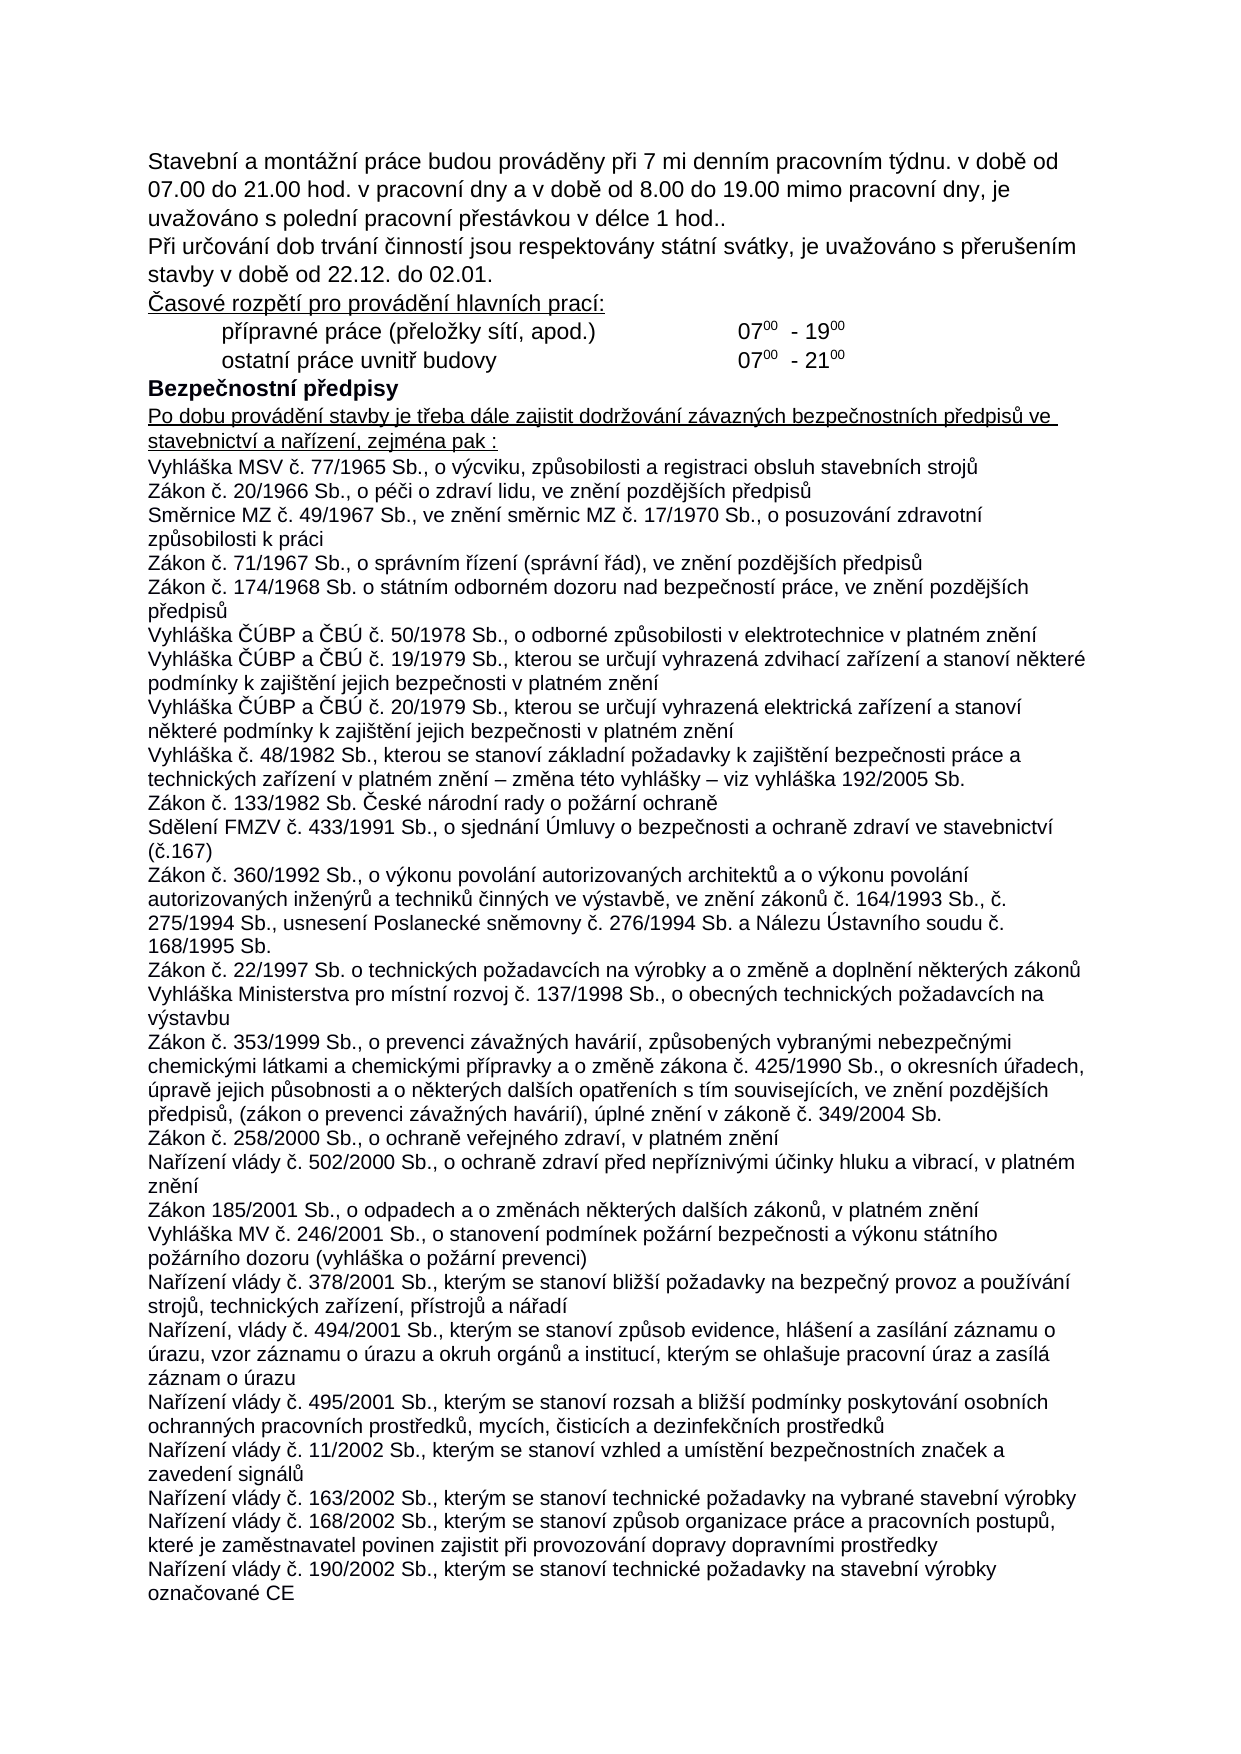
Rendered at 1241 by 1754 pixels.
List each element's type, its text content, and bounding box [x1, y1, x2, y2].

text Směrnice MZ č. 49/1967 Sb., ve znění směrnic MZ č. 17/1970 Sb., o posuzování zdravotní způsobilosti k práci [148, 503, 1093, 551]
text Nařízení vlády č. 163/2002 Sb., kterým se stanoví technické požadavky na vybrané stavební výrobky [148, 1485, 1093, 1509]
text Nařízení vlády č. 11/2002 Sb., kterým se stanoví vzhled a umístění bezpečnostních značek a zavedení signálů [148, 1437, 1093, 1485]
text přípravné práce (přeložky sítí, apod.) 0700 - 1900 [148, 318, 1093, 344]
text Zákon č. 174/1968 Sb. o státním odborném dozoru nad bezpečností práce, ve znění pozdějších předpisů [148, 575, 1093, 623]
text Zákon č. 71/1967 Sb., o správním řízení (správní řád), ve znění pozdějších předpisů [148, 551, 1093, 575]
text Po dobu provádění stavby je třeba dále zajistit dodržování závazných bezpečnostních předpisů ve stavebnictví a nařízení, zejména pak : [148, 403, 1093, 453]
text Nařízení vlády č. 502/2000 Sb., o ochraně zdraví před nepříznivými účinky hluku a vibrací, v platném znění [148, 1150, 1093, 1198]
text Při určování dob trvání činností jsou respektovány státní svátky, je uvažováno s přerušením stavby v době od 22.12. do 02.01. [148, 233, 1093, 288]
text Zákon č. 20/1966 Sb., o péči o zdraví lidu, ve znění pozdějších předpisů [148, 479, 1093, 503]
text Zákon 185/2001 Sb., o odpadech a o změnách některých dalších zákonů, v platném znění [148, 1198, 1093, 1222]
text Bezpečnostní předpisy [148, 375, 1093, 401]
text Zákon č. 133/1982 Sb. České národní rady o požární ochraně [148, 791, 1093, 814]
text Nařízení vlády č. 168/2002 Sb., kterým se stanoví způsob organizace práce a pracovních postupů, které je zaměstnavatel povinen zajistit při provozování dopravy dopravními prostředky [148, 1509, 1093, 1557]
text ostatní práce uvnitř budovy 0700 - 2100 [148, 347, 1093, 373]
text Nařízení vlády č. 495/2001 Sb., kterým se stanoví rozsah a bližší podmínky poskytování osobních ochranných pracovních prostředků, mycích, čisticích a dezinfekčních prostředků [148, 1389, 1093, 1437]
text Stavební a montážní práce budou prováděny při 7 mi denním pracovním týdnu. v době od 07.00 do 21.00 hod. v pracovní dny a v době od 8.00 do 19.00 mimo pracovní dny, je uvažováno s polední pracovní přestávkou v délce 1 hod.. [148, 148, 1093, 231]
text Vyhláška MSV č. 77/1965 Sb., o výcviku, způsobilosti a registraci obsluh stavebních strojů [148, 455, 1093, 479]
text Vyhláška Ministerstva pro místní rozvoj č. 137/1998 Sb., o obecných technických požadavcích na výstavbu [148, 982, 1093, 1030]
text Nařízení vlády č. 190/2002 Sb., kterým se stanoví technické požadavky na stavební výrobky označované CE [148, 1557, 1093, 1605]
text Sdělení FMZV č. 433/1991 Sb., o sjednání Úmluvy o bezpečnosti a ochraně zdraví ve stavebnictví (č.167) [148, 814, 1093, 862]
text Vyhláška ČÚBP a ČBÚ č. 20/1979 Sb., kterou se určují vyhrazená elektrická zařízení a stanoví některé podmínky k zajištění jejich bezpečnosti v platném znění [148, 695, 1093, 743]
text Zákon č. 22/1997 Sb. o technických požadavcích na výrobky a o změně a doplnění některých zákonů [148, 958, 1093, 982]
text Zákon č. 353/1999 Sb., o prevenci závažných havárií, způsobených vybranými nebezpečnými chemickými látkami a chemickými přípravky a o změně zákona č. 425/1990 Sb., o okresních úřadech, úpravě jejich působnosti a o některých dalších opatřeních s tím souvisejících, ve znění pozdějších předpisů, (zákon o prevenci závažných havárií), úplné znění v zákoně č. 349/2004 Sb. [148, 1030, 1093, 1126]
text Vyhláška č. 48/1982 Sb., kterou se stanoví základní požadavky k zajištění bezpečnosti práce a technických zařízení v platném znění – změna této vyhlášky – viz vyhláška 192/2005 Sb. [148, 743, 1093, 791]
text Časové rozpětí pro provádění hlavních prací: [148, 290, 1093, 316]
text Nařízení vlády č. 378/2001 Sb., kterým se stanoví bližší požadavky na bezpečný provoz a používání strojů, technických zařízení, přístrojů a nářadí [148, 1270, 1093, 1318]
text Zákon č. 258/2000 Sb., o ochraně veřejného zdraví, v platném znění [148, 1126, 1093, 1150]
text Zákon č. 360/1992 Sb., o výkonu povolání autorizovaných architektů a o výkonu povolání autorizovaných inženýrů a techniků činných ve výstavbě, ve znění zákonů č. 164/1993 Sb., č. 275/1994 Sb., usnesení Poslanecké sněmovny č. 276/1994 Sb. a Nálezu Ústavního soudu č. 168/1995 Sb. [148, 862, 1093, 958]
text Vyhláška MV č. 246/2001 Sb., o stanovení podmínek požární bezpečnosti a výkonu státního požárního dozoru (vyhláška o požární prevenci) [148, 1222, 1093, 1270]
text Nařízení, vlády č. 494/2001 Sb., kterým se stanoví způsob evidence, hlášení a zasílání záznamu o úrazu, vzor záznamu o úrazu a okruh orgánů a institucí, kterým se ohlašuje pracovní úraz a zasílá záznam o úrazu [148, 1318, 1093, 1389]
text Vyhláška ČÚBP a ČBÚ č. 50/1978 Sb., o odborné způsobilosti v elektrotechnice v platném znění [148, 623, 1093, 647]
text Vyhláška ČÚBP a ČBÚ č. 19/1979 Sb., kterou se určují vyhrazená zdvihací zařízení a stanoví některé podmínky k zajištění jejich bezpečnosti v platném znění [148, 647, 1093, 695]
